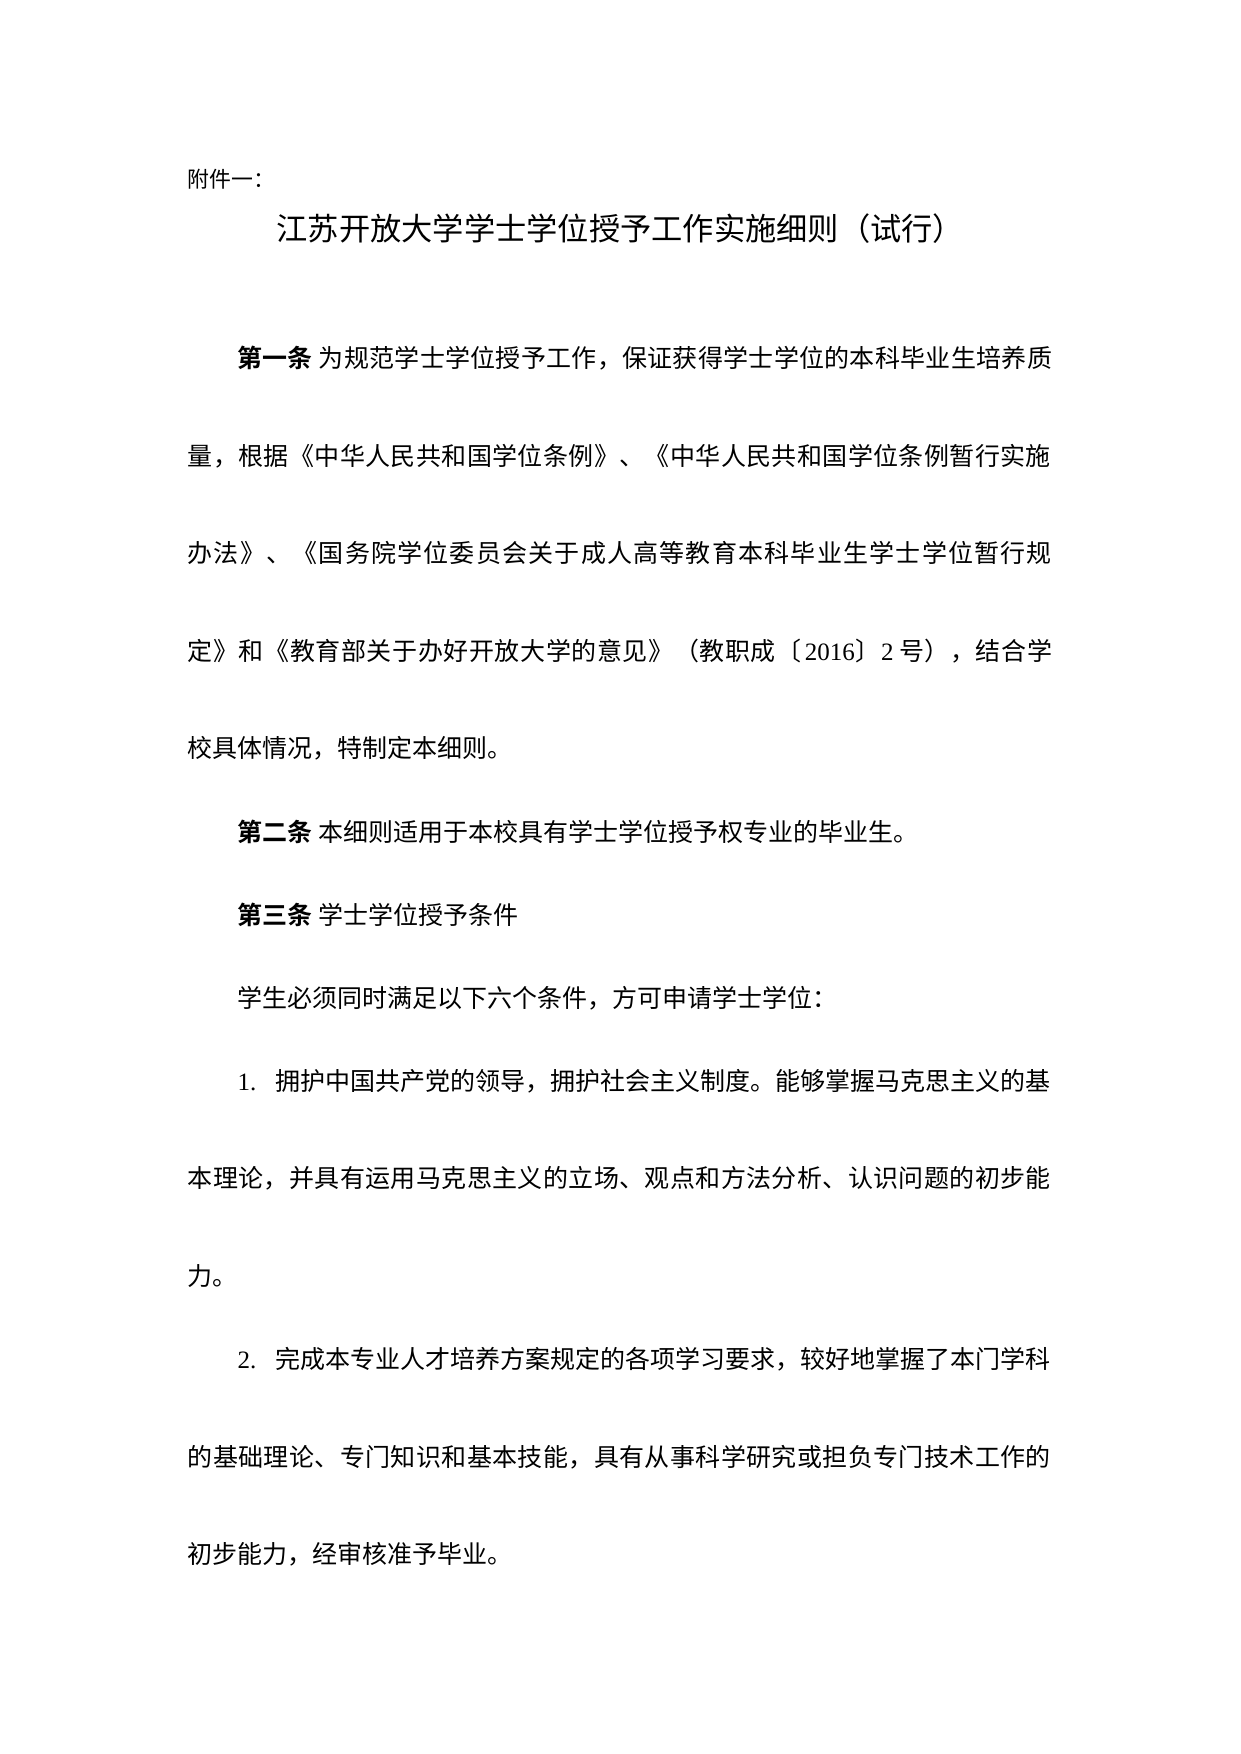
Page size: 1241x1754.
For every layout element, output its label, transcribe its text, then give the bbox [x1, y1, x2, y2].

list 本细则适用于本校具有学士学位授予权专业的毕业生。 [187, 798, 1053, 863]
list 完成本专业人才培养方案规定的各项学习要求，较好地掌握了本门学科的基础理论、专门知识和基本技能，具有从事科学研究或担负专门技术工作的初步能力，经审核准予毕业。 [187, 1325, 1053, 1585]
text 附件一： [187, 162, 1053, 194]
list 拥护中国共产党的领导，拥护社会主义制度。能够掌握马克思主义的基本理论，并具有运用马克思主义的立场、观点和方法分析、认识问题的初步能力。 [187, 1047, 1053, 1307]
text 江苏开放大学学士学位授予工作实施细则（试行） [187, 194, 1053, 259]
list 为规范学士学位授予工作，保证获得学士学位的本科毕业生培养质量，根据《中华人民共和国学位条例》、《中华人民共和国学位条例暂行实施办法》、《国务院学位委员会关于成人高等教育本科毕业生学士学位暂行规定》和《教育部关于办好开放大学的意见》（教职成〔2016〕2号），结合学校具体情况，特制定本细则。 [187, 324, 1053, 779]
list 学士学位授予条件 [187, 881, 1053, 946]
text 学生必须同时满足以下六个条件，方可申请学士学位： [187, 964, 1053, 1029]
